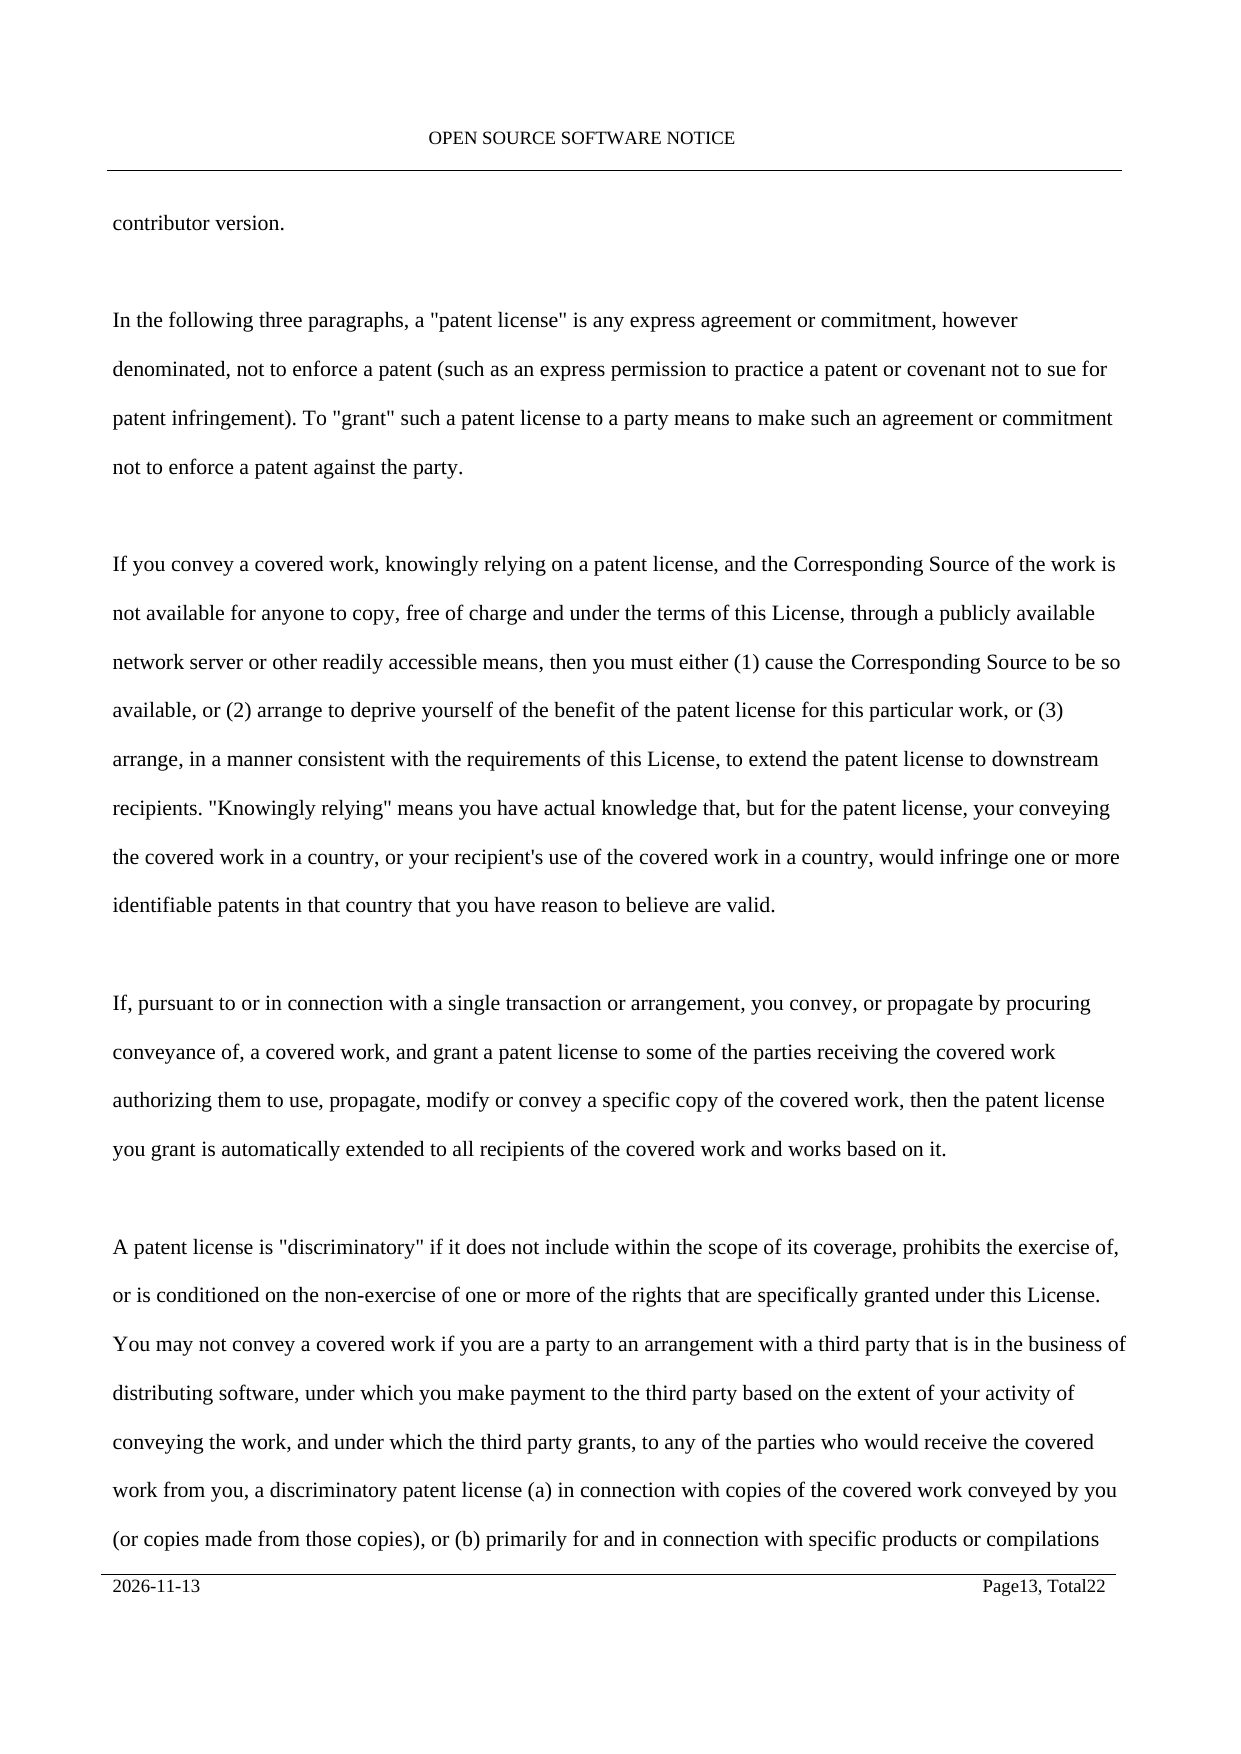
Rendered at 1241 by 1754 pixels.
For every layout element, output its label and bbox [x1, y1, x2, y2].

text [112, 206, 1128, 1555]
